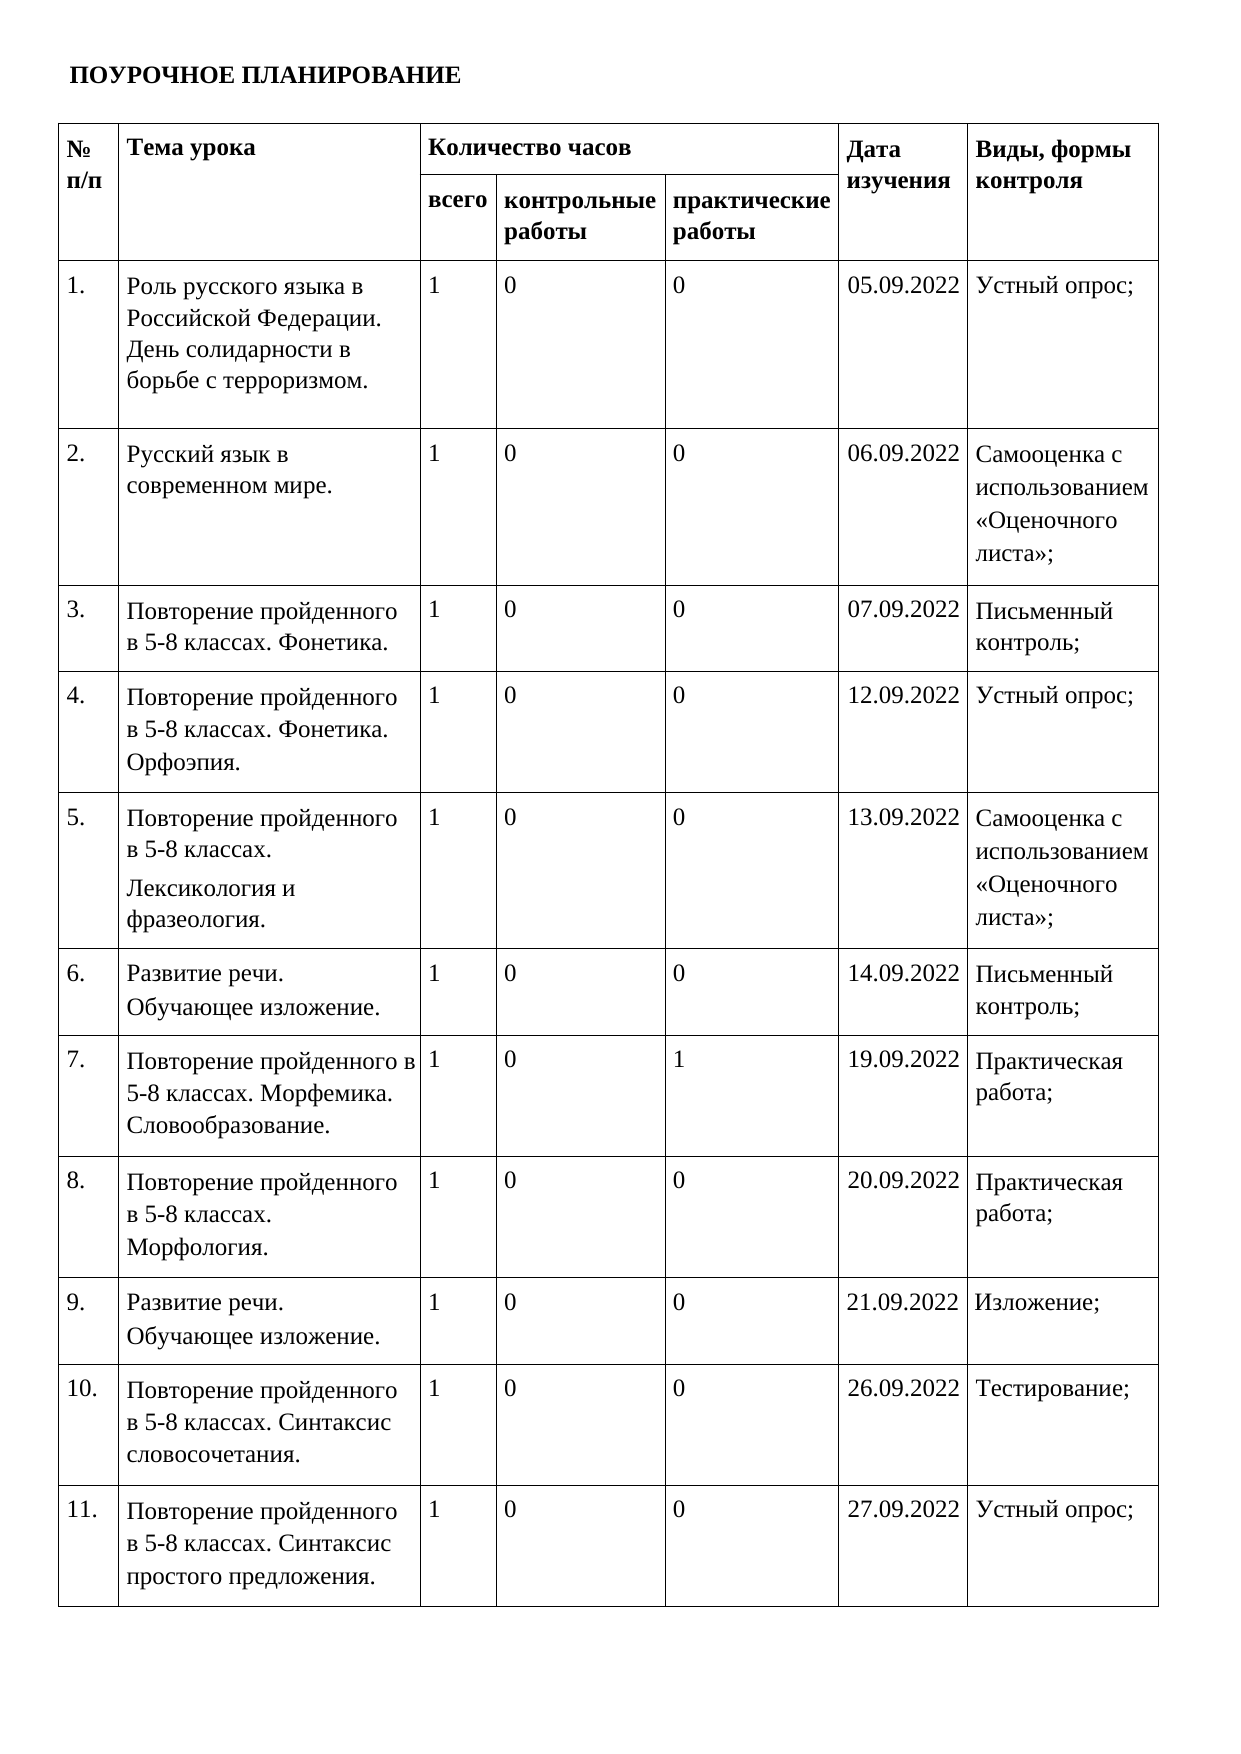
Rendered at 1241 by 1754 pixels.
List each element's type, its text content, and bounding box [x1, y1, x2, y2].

table_cell Письменный контроль; [968, 949, 1158, 1034]
table_cell 0 [666, 1486, 838, 1606]
table_cell 0 [666, 672, 838, 792]
table_header Количество часов [421, 124, 838, 174]
table_cell Повторение пройденного в 5-8 классах. Морфемика. Словообразование. [119, 1036, 420, 1156]
table_cell 0 [497, 429, 665, 584]
table_cell 5. [59, 793, 118, 948]
table_header № п/п [59, 124, 118, 260]
table_cell Повторение пройденного в 5-8 классах. Синтаксис словосочетания. [119, 1365, 420, 1485]
table_cell 10. [59, 1365, 118, 1485]
table_cell Устный опрос; [968, 1486, 1158, 1606]
table_cell 0 [497, 261, 665, 428]
table_cell Тестирование; [968, 1365, 1158, 1485]
table_cell Письменный контроль; [968, 586, 1158, 671]
table_cell 6. [59, 949, 118, 1034]
table_cell 0 [666, 429, 838, 584]
table_cell Самооценка с использованием«Оценочного листа»; [968, 429, 1158, 584]
table_cell 11. [59, 1486, 118, 1606]
table_cell Устный опрос; [968, 672, 1158, 792]
table_cell 0 [497, 1157, 665, 1277]
table_cell 0 [497, 586, 665, 671]
table_cell 0 [497, 672, 665, 792]
table_cell Повторение пройденного в 5-8 классах. Фонетика. [119, 586, 420, 671]
table_cell 0 [666, 1365, 838, 1485]
table_cell 9. [59, 1278, 118, 1363]
table_cell Повторение пройденного в 5-8 классах. Фонетика. Орфоэпия. [119, 672, 420, 792]
table_cell 8. [59, 1157, 118, 1277]
table_cell 0 [666, 1157, 838, 1277]
table_cell Роль русского языка в Российской Федерации. День солидарности в борьбе с терроризмом. [119, 261, 420, 428]
table_cell 1 [421, 1278, 496, 1363]
table_cell Повторение пройденного в 5-8 классах. Синтаксис простого предложения. [119, 1486, 420, 1606]
table_cell 1 [421, 1486, 496, 1606]
table_cell 0 [666, 949, 838, 1034]
table_cell 05.09.2022 [839, 261, 967, 428]
table_cell 1 [421, 1365, 496, 1485]
table_cell практические работы [666, 175, 838, 260]
table_cell 0 [666, 1278, 838, 1363]
table_cell 1 [666, 1036, 838, 1156]
table_cell 1 [421, 672, 496, 792]
table_cell 1. [59, 261, 118, 428]
table_cell 1 [421, 793, 496, 948]
table_cell 19.09.2022 [839, 1036, 967, 1156]
table_cell контрольные работы [497, 175, 665, 260]
table_cell Развитие речи. Обучающее изложение. [119, 1278, 420, 1363]
table_cell 14.09.2022 [839, 949, 967, 1034]
table_cell 0 [666, 586, 838, 671]
table_cell Практическая работа; [968, 1157, 1158, 1277]
table_header Дата изучения [839, 124, 967, 260]
table_cell Русский язык в современном мире. [119, 429, 420, 584]
table_cell 1 [421, 1157, 496, 1277]
table_cell 0 [497, 1036, 665, 1156]
table_cell 20.09.2022 [839, 1157, 967, 1277]
table_cell Самооценка с использованием«Оценочного листа»; [968, 793, 1158, 948]
table_cell 0 [497, 1278, 665, 1363]
table_cell 2. [59, 429, 118, 584]
table_cell 3. [59, 586, 118, 671]
table_cell 0 [497, 949, 665, 1034]
table_cell 0 [497, 793, 665, 948]
table_cell 13.09.2022 [839, 793, 967, 948]
table_header Тема урока [119, 124, 420, 260]
table_cell 1 [421, 1036, 496, 1156]
table_cell 7. [59, 1036, 118, 1156]
table_cell 0 [666, 793, 838, 948]
table_cell 06.09.2022 [839, 429, 967, 584]
table_cell 0 [666, 261, 838, 428]
table_cell 1 [421, 261, 496, 428]
table_cell 27.09.2022 [839, 1486, 967, 1606]
table_cell Изложение; [968, 1278, 1158, 1363]
table_cell Развитие речи. Обучающее изложение. [119, 949, 420, 1034]
text ПОУРОЧНОЕ ПЛАНИРОВАНИЕ [69, 62, 1172, 89]
table_cell Устный опрос; [968, 261, 1158, 428]
table_cell 12.09.2022 [839, 672, 967, 792]
table_cell Повторение пройденного в 5-8 классах. Морфология. [119, 1157, 420, 1277]
table_cell 0 [497, 1365, 665, 1485]
table_cell Повторение пройденного в 5-8 классах. Лексикология и фразеология. [119, 793, 420, 948]
table_cell 07.09.2022 [839, 586, 967, 671]
table_cell 0 [497, 1486, 665, 1606]
table_cell 21.09.2022 [839, 1278, 967, 1363]
table_cell 1 [421, 949, 496, 1034]
table_cell 1 [421, 586, 496, 671]
table_header Виды, формы контроля [968, 124, 1158, 260]
table_cell 4. [59, 672, 118, 792]
table_cell 1 [421, 429, 496, 584]
table_cell всего [421, 175, 496, 260]
table_cell 26.09.2022 [839, 1365, 967, 1485]
table_cell Практическая работа; [968, 1036, 1158, 1156]
